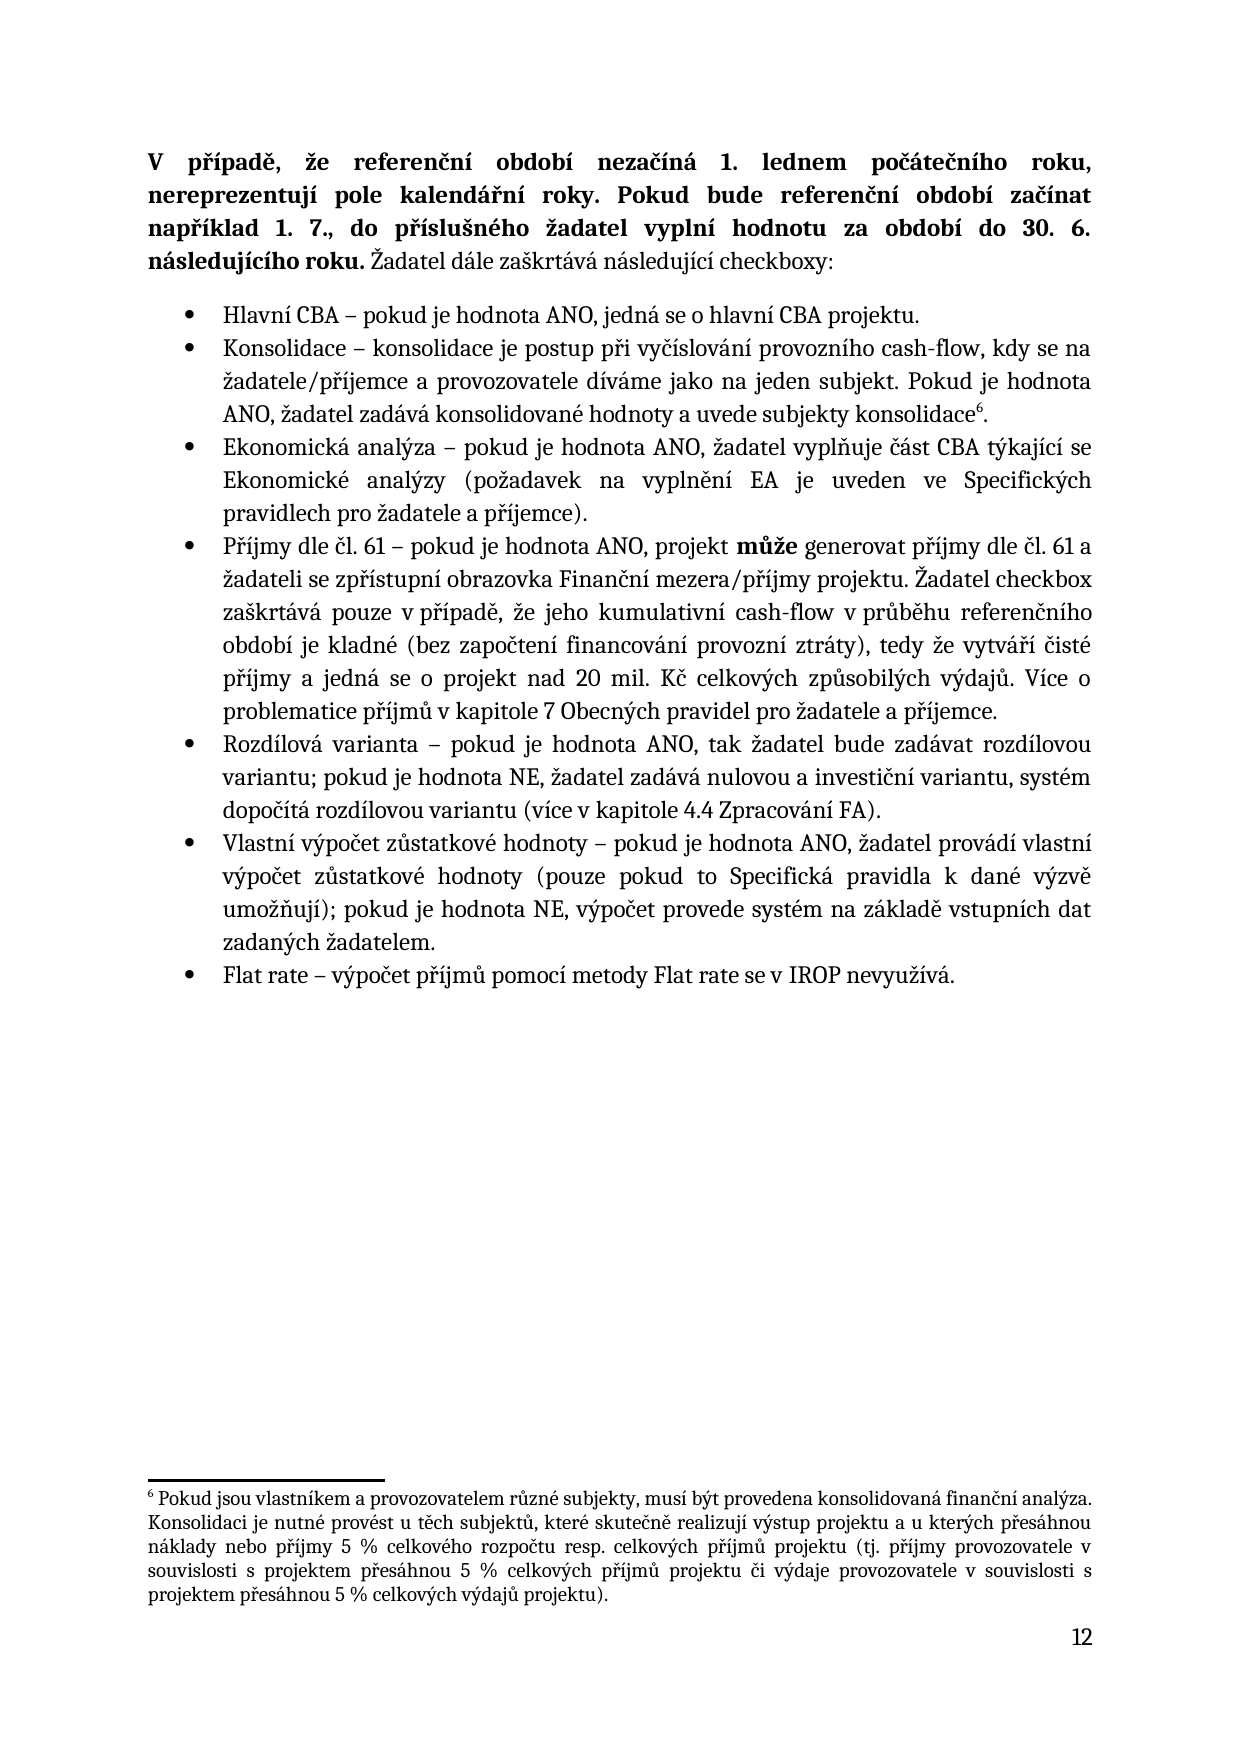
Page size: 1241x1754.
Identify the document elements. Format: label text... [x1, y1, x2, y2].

list Rozdílová varianta – pokud je hodnota ANO, tak žadatel bude zadávat rozdílovou variantu; pokud je hodnota NE, žadatel zadává nulovou a investiční variantu, systém dopočítá rozdílovou variantu (více v kapitole 4.4 Zpracování FA). [185, 730, 1093, 824]
list Vlastní výpočet zůstatkové hodnoty – pokud je hodnota ANO, žadatel provádí vlastní výpočet zůstatkové hodnoty (pouze pokud to Specifická pravidla k dané výzvě umožňují); pokud je hodnota NE, výpočet provede systém na základě vstupních dat zadaných žadatelem. [185, 829, 1093, 957]
list Ekonomická analýza – pokud je hodnota ANO, žadatel vyplňuje část CBA týkající se Ekonomické analýzy (požadavek na vyplnění EA je uveden ve Specifických pravidlech pro žadatele a příjemce). [185, 433, 1093, 527]
list Hlavní CBA – pokud je hodnota ANO, jedná se o hlavní CBA projektu. [185, 301, 1093, 329]
list Příjmy dle čl. 61 – pokud je hodnota ANO, projekt může generovat příjmy dle čl. 61 a žadateli se zpřístupní obrazovka Finanční mezera/příjmy projektu. Žadatel checkbox zaškrtává pouze v případě, že jeho kumulativní cash-flow v průběhu referenčního období je kladné (bez započtení financování provozní ztráty), tedy že vytváří čisté příjmy a jedná se o projekt nad 20 mil. Kč celkových způsobilých výdajů. Více o problematice příjmů v kapitole 7 Obecných pravidel pro žadatele a příjemce. [185, 532, 1093, 726]
text V případě, že referenční období nezačíná 1. lednem počátečního roku, nereprezentují pole kalendářní roky. Pokud bude referenční období začínat například 1. 7., do příslušného žadatel vyplní hodnotu za období do 30. 6. následujícího roku. Žadatel dále zaškrtává následující checkboxy: [148, 148, 1093, 275]
list Konsolidace – konsolidace je postup při vyčíslování provozního cash-flow, kdy se na žadatele/příjemce a provozovatele díváme jako na jeden subjekt. Pokud je hodnota ANO, žadatel zadává konsolidované hodnoty a uvede subjekty konsolidace. [185, 333, 1093, 428]
list Flat rate – výpočet příjmů pomocí metody Flat rate se v IROP nevyužívá. [185, 961, 1093, 990]
